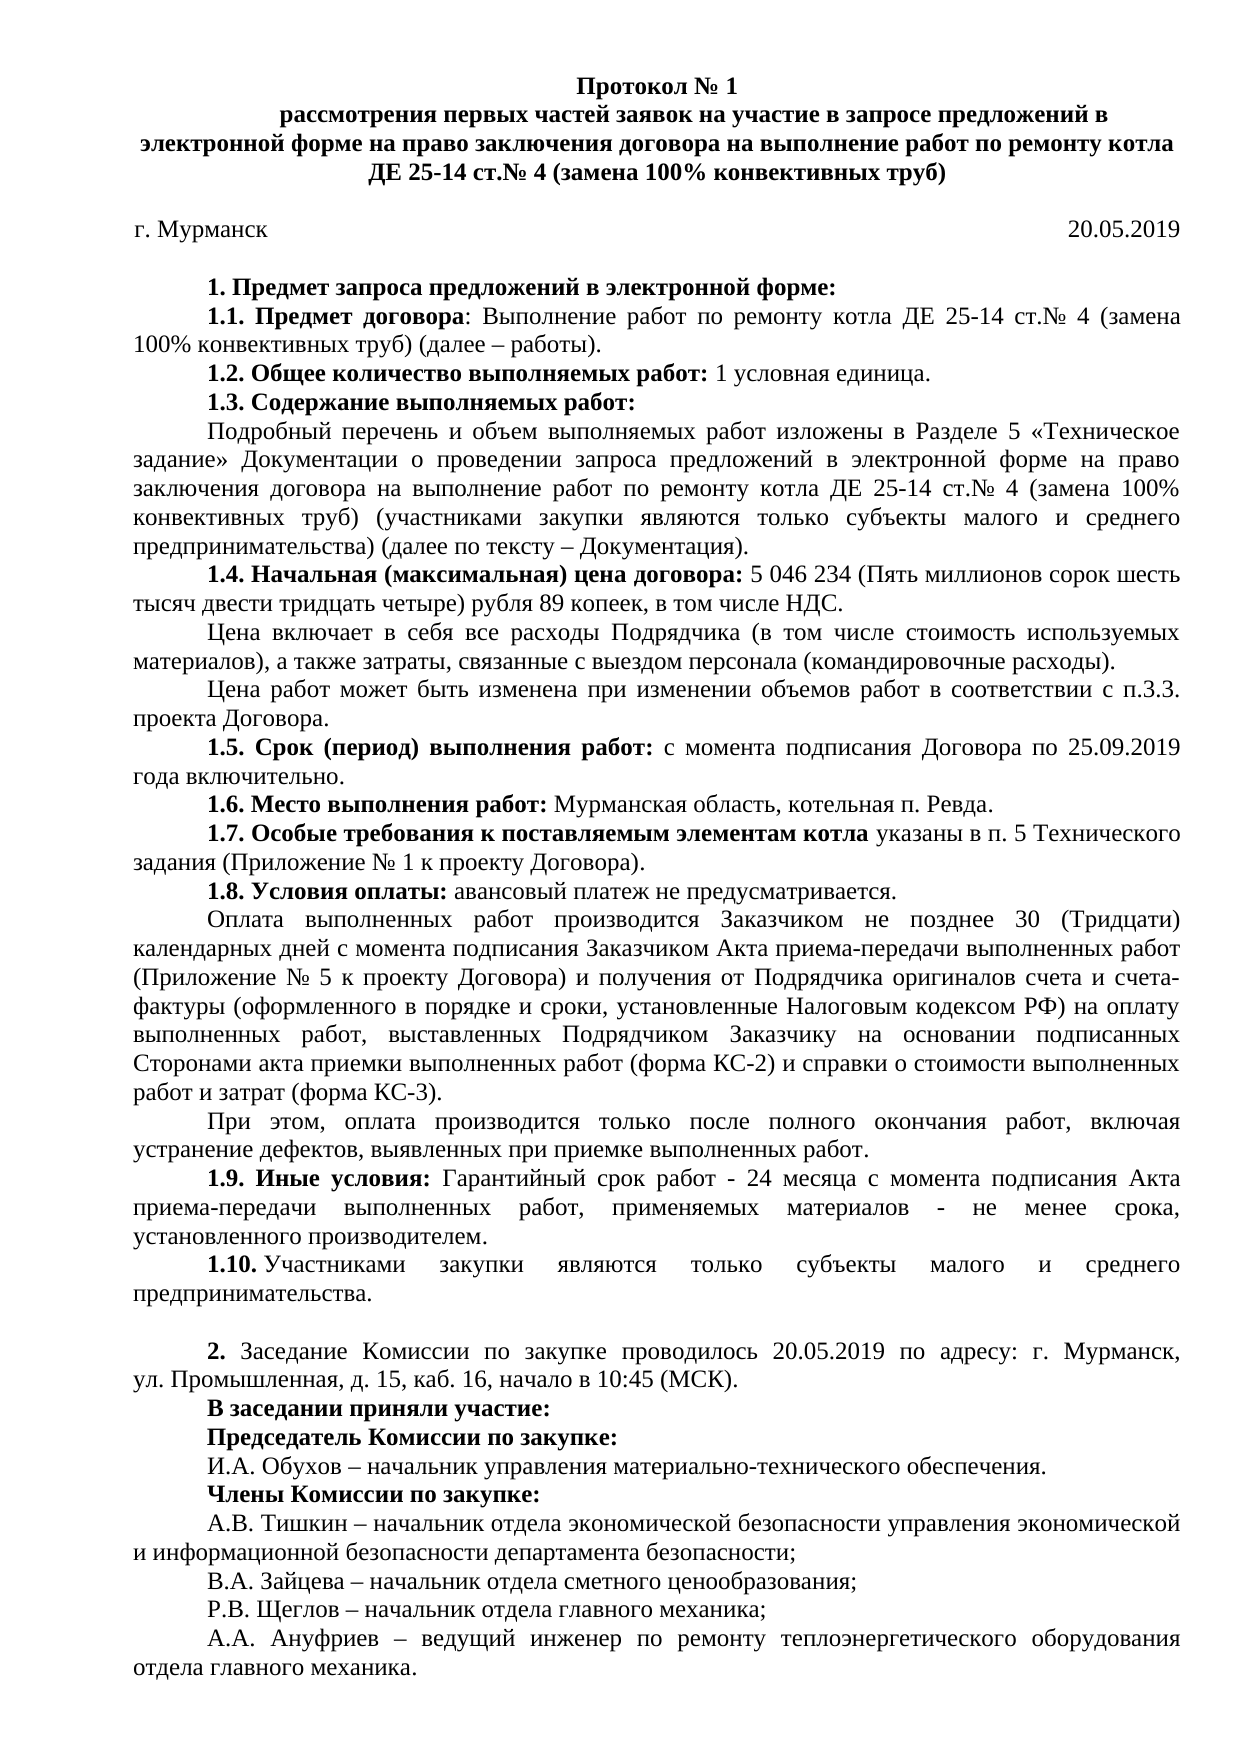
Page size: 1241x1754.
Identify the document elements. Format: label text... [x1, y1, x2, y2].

text 1.10. Участниками закупки являются только субъекты малого и среднего предпринимательства. [133, 1249, 1181, 1307]
text При этом, оплата производится только после полного окончания работ, включая устранение дефектов, выявленных при приемке выполненных работ. [133, 1106, 1181, 1163]
text 1.2. Общее количество выполняемых работ: 1 условная единица. [133, 358, 1181, 387]
text г. Мурманск 20.05.2019 [133, 214, 1181, 243]
text 1.3. Содержание выполняемых работ: [207, 387, 1181, 416]
text Протокол № 1 [133, 71, 1181, 99]
text Цена работ может быть изменена при изменении объемов работ в соответствии с п.3.3. проекта Договора. [133, 674, 1181, 732]
text А.В. Тишкин – начальник отдела экономической безопасности управления экономической и информационной безопасности департамента безопасности; [133, 1508, 1181, 1566]
text В заседании приняли участие: [133, 1393, 1181, 1422]
text 1.9. Иные условия: Гарантийный срок работ - 24 месяца с момента подписания Акта приема-передачи выполненных работ, применяемых материалов - не менее срока, установленного производителем. [133, 1163, 1181, 1249]
text Цена включает в себя все расходы Подрядчика (в том числе стоимость используемых материалов), а также затраты, связанные с выездом персонала (командировочные расходы). [133, 617, 1181, 674]
text В.А. Зайцева – начальник отдела сметного ценообразования; [133, 1566, 1181, 1594]
subtitle 1. Предмет запроса предложений в электронной форме: [133, 272, 1181, 301]
text 1.8. Условия оплаты: авансовый платеж не предусматривается. [133, 876, 1181, 904]
text Оплата выполненных работ производится Заказчиком не позднее 30 (Тридцати) календарных дней с момента подписания Заказчиком Акта приема-передачи выполненных работ (Приложение № 5 к проекту Договора) и получения от Подрядчика оригиналов счета и счета-фактуры (оформленного в порядке и сроки, установленные Налоговым кодексом РФ) на оплату выполненных работ, выставленных Подрядчиком Заказчику на основании подписанных Сторонами акта приемки выполненных работ (форма КС-2) и справки о стоимости выполненных работ и затрат (форма КС-3). [133, 904, 1181, 1106]
text Р.В. Щеглов – начальник отдела главного механика; [133, 1594, 1181, 1623]
text рассмотрения первых частей заявок на участие в запросе предложений в электронной форме на право заключения договора на выполнение работ по ремонту котла ДЕ 25-14 ст.№ 4 (замена 100% конвективных труб) [133, 99, 1181, 186]
text Члены Комиссии по закупке: [133, 1479, 1181, 1508]
text Председатель Комиссии по закупке: [133, 1422, 1181, 1451]
text 1.6. Место выполнения работ: Мурманская область, котельная п. Ревда. [133, 789, 1181, 818]
text 1.7. Особые требования к поставляемым элементам котла указаны в п. 5 Технического задания (Приложение № 1 к проекту Договора). [133, 818, 1181, 876]
text Подробный перечень и объем выполняемых работ изложены в Разделе 5 «Техническое задание» Документации о проведении запроса предложений в электронной форме на право заключения договора на выполнение работ по ремонту котла ДЕ 25-14 ст.№ 4 (замена 100% конвективных труб) (участниками закупки являются только субъекты малого и среднего предпринимательства) (далее по тексту – Документация). [133, 416, 1181, 559]
subtitle 2. Заседание Комиссии по закупке проводилось 20.05.2019 по адресу: г. Мурманск, ул. Промышленная, д. 15, каб. 16, начало в 10:45 (МСК). [133, 1336, 1181, 1393]
text 1.5. Срок (период) выполнения работ: с момента подписания Договора по 25.09.2019 года включительно. [133, 732, 1181, 789]
text И.А. Обухов – начальник управления материально-технического обеспечения. [133, 1451, 1181, 1479]
text 1.1. Предмет договора: Выполнение работ по ремонту котла ДЕ 25-14 ст.№ 4 (замена 100% конвективных труб) (далее – работы). [133, 301, 1181, 358]
text А.А. Ануфриев – ведущий инженер по ремонту теплоэнергетического оборудования отдела главного механика. [133, 1623, 1181, 1681]
text 1.4. Начальная (максимальная) цена договора: 5 046 234 (Пять миллионов сорок шесть тысяч двести тридцать четыре) рубля 89 копеек, в том числе НДС. [133, 559, 1181, 617]
